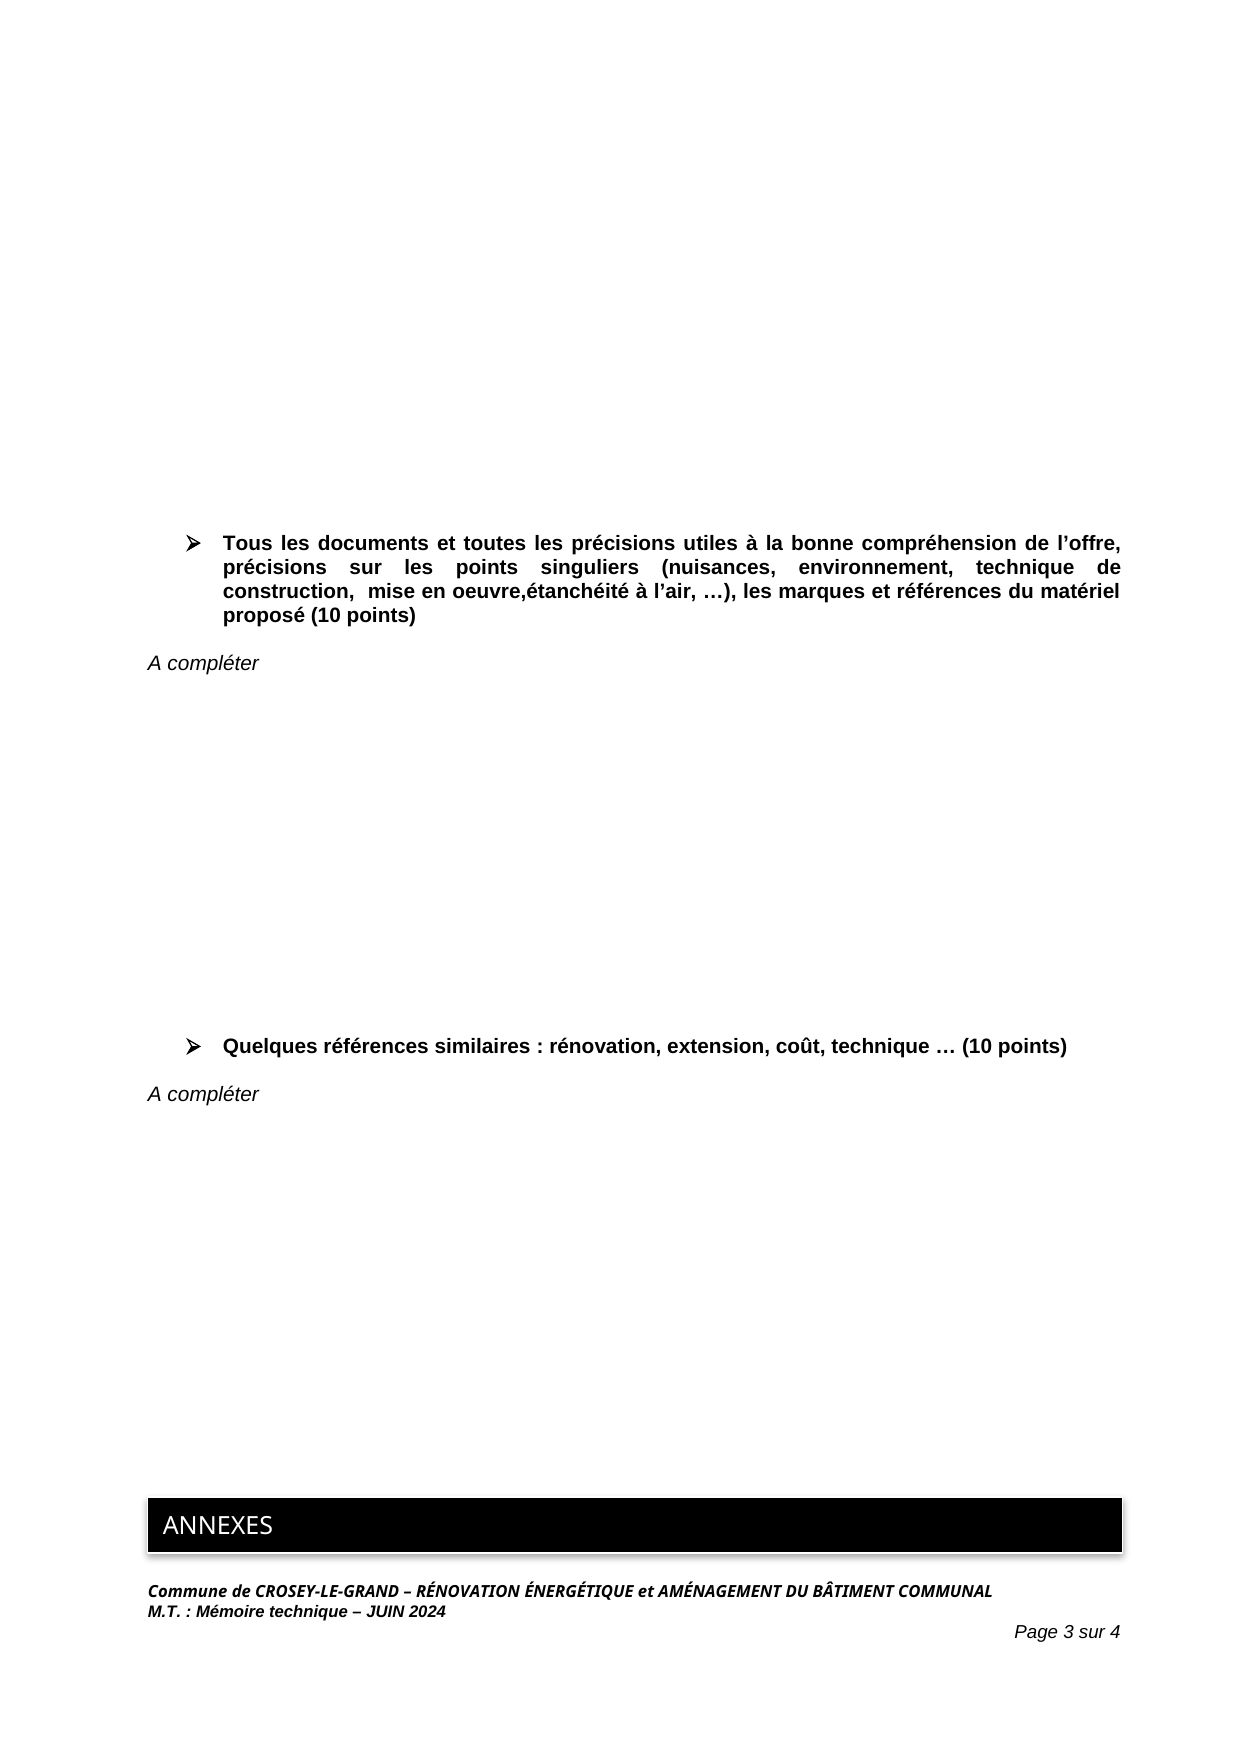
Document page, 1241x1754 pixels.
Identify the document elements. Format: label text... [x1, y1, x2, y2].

text A compléter [148, 651, 1122, 675]
text A compléter [148, 1082, 1122, 1106]
list Tous les documents et toutes les précisions utiles à la bonne compréhension de l’offre, précisions sur les points singuliers (nuisances, environnement, technique de construction, mise en oeuvre,étanchéité à l’air, …), les marques et références du matériel proposé (10 points) [185, 531, 1122, 627]
list Quelques références similaires : rénovation, extension, coût, technique … (10 points) [185, 1034, 1122, 1058]
